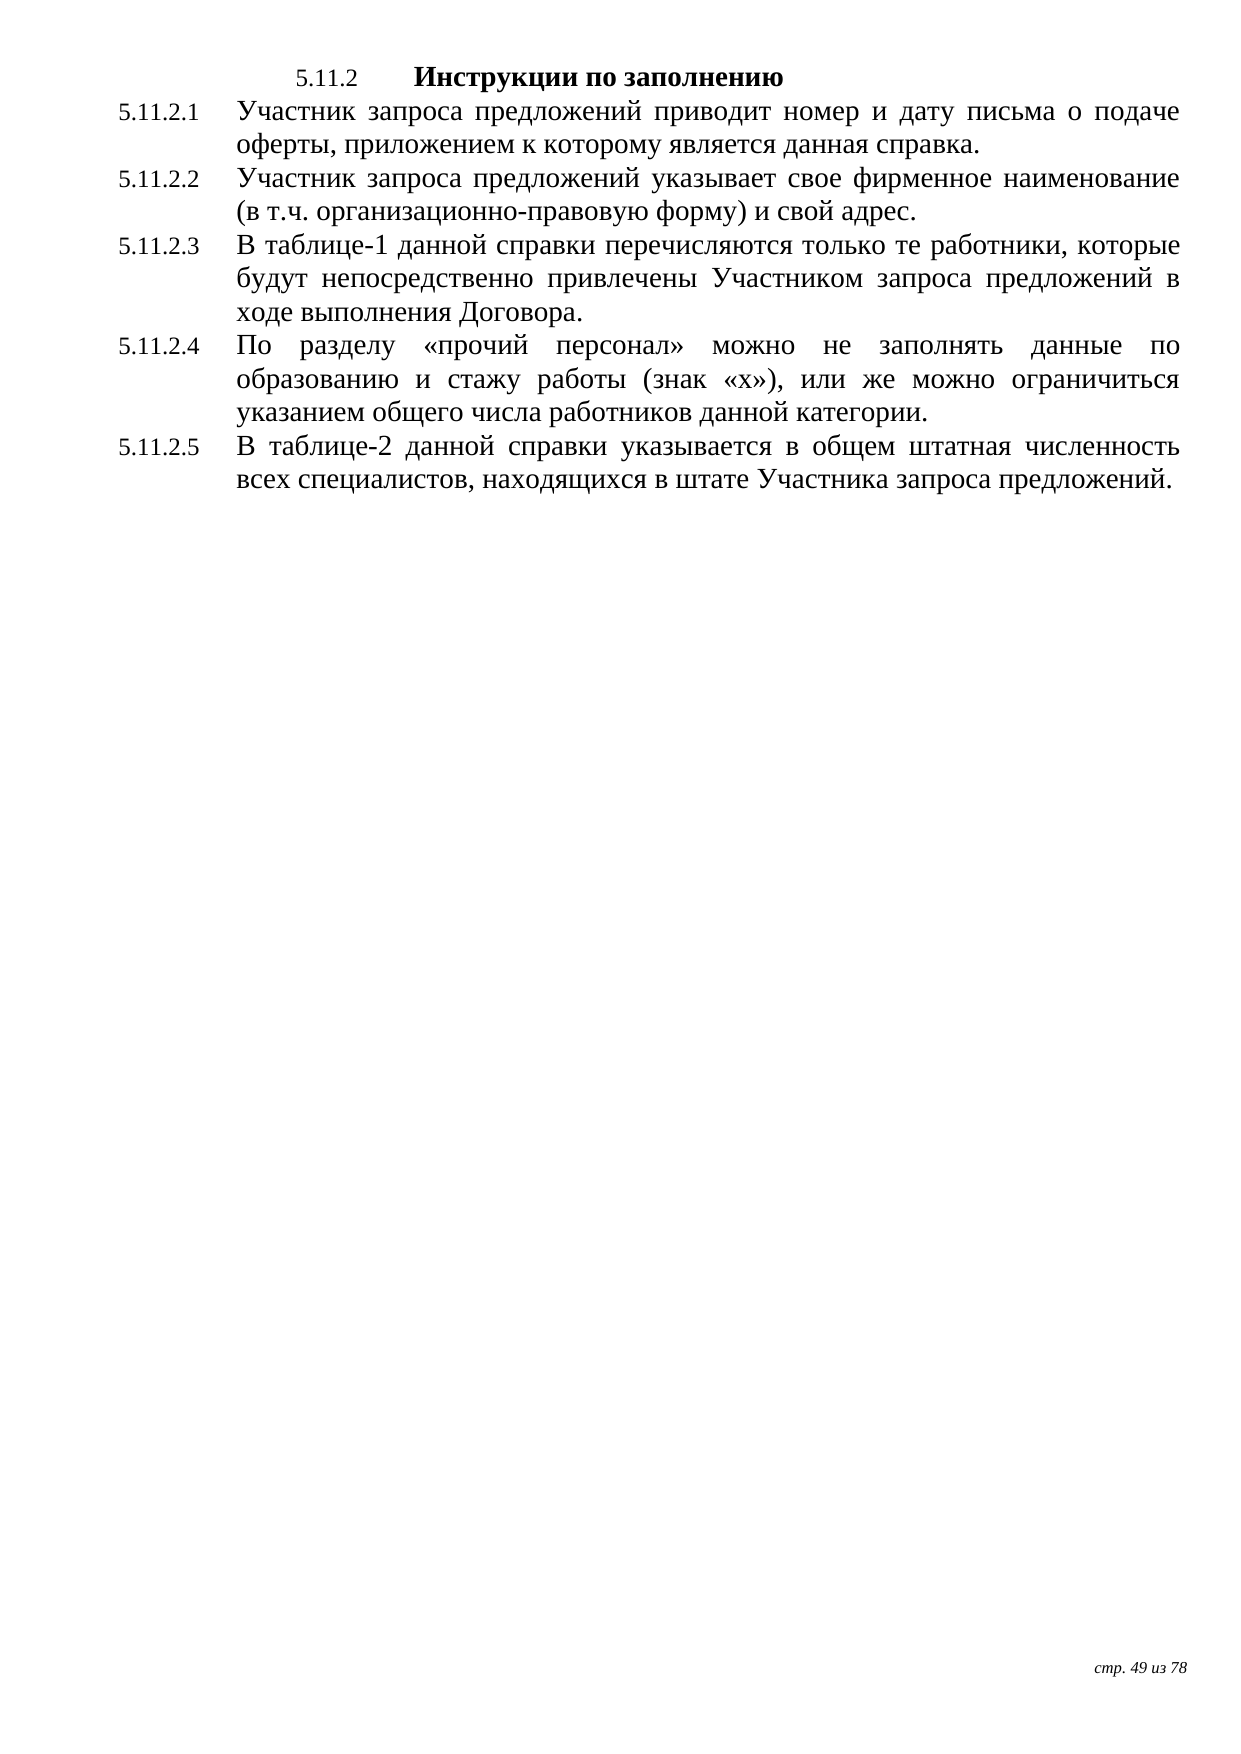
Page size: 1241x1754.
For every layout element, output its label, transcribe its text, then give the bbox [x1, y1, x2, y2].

text Инструкции по заполнению [236, 59, 1181, 93]
text По разделу «прочий персонал» можно не заполнять данные по образованию и стажу работы (знак «х»), или же можно ограничиться указанием общего числа работников данной категории. [118, 327, 1181, 428]
text Участник запроса предложений приводит номер и дату письма о подаче оферты, приложением к которому является данная справка. [118, 93, 1181, 160]
text Участник запроса предложений указывает свое фирменное наименование (в т.ч. организационно-правовую форму) и свой адрес. [118, 160, 1181, 227]
text В таблице-2 данной справки указывается в общем штатная численность всех специалистов, находящихся в штате Участника запроса предложений. [118, 428, 1181, 495]
text В таблице-1 данной справки перечисляются только те работники, которые будут непосредственно привлечены Участником запроса предложений в ходе выполнения Договора. [118, 227, 1181, 327]
